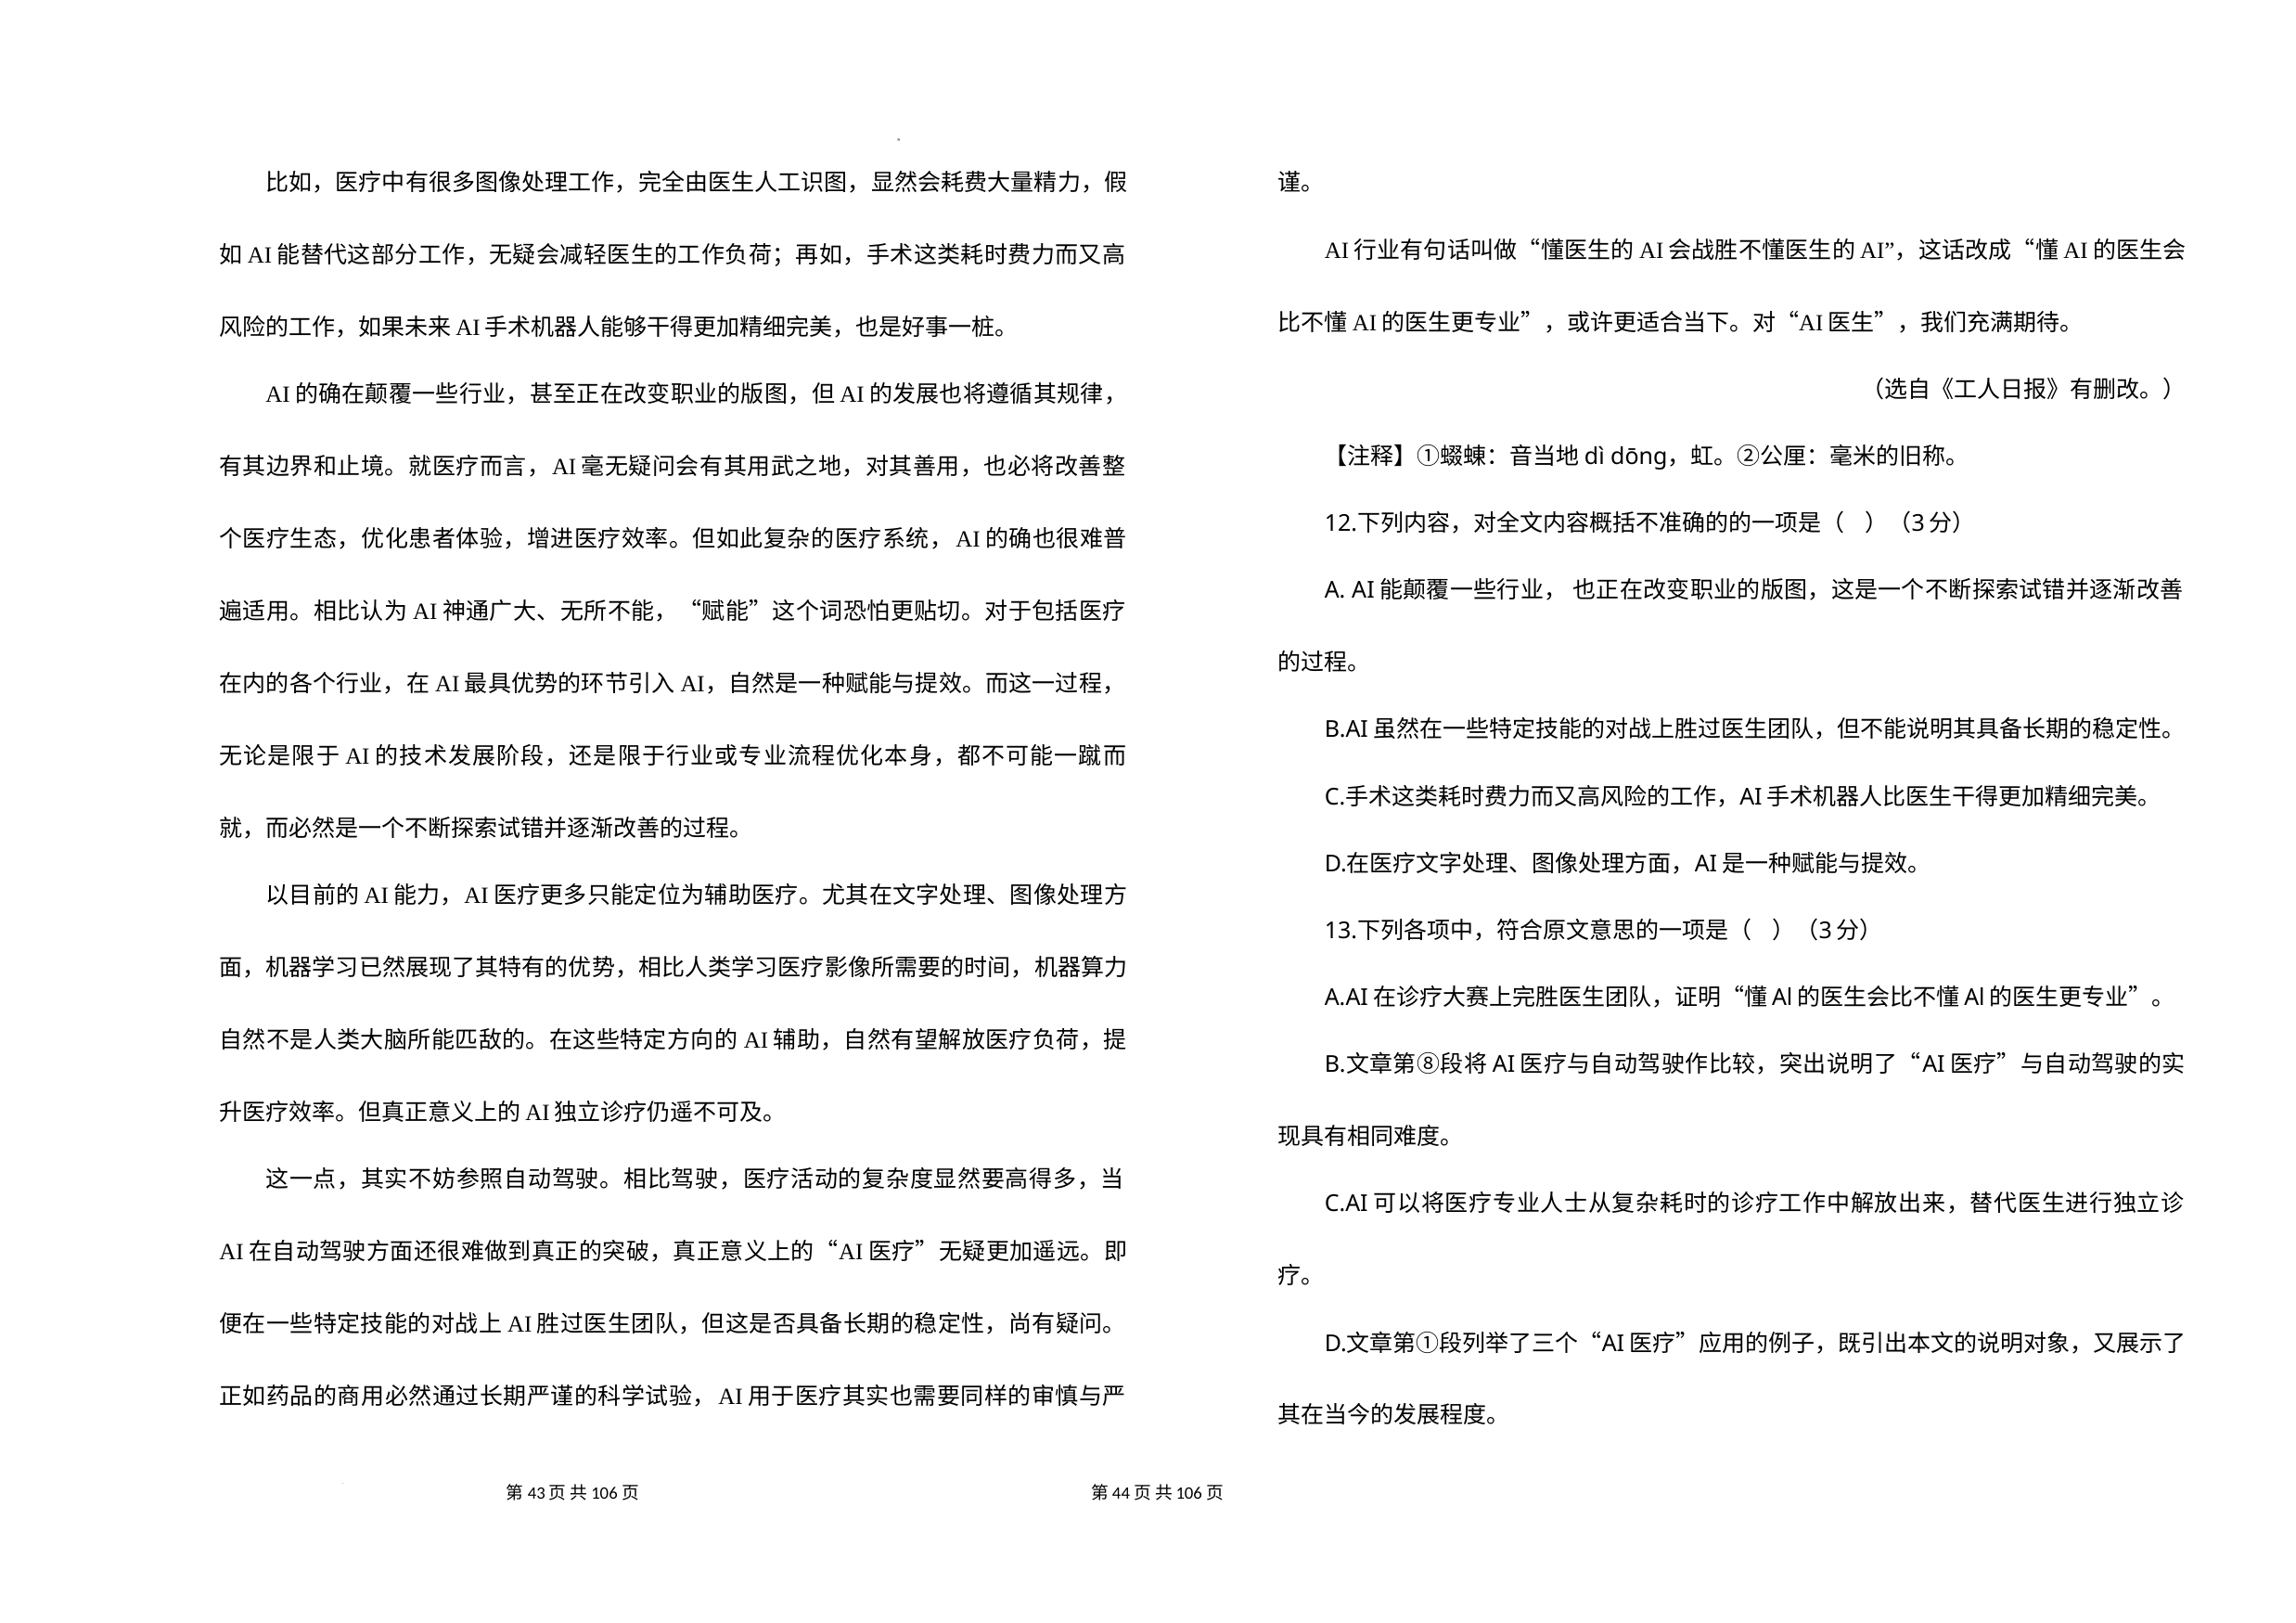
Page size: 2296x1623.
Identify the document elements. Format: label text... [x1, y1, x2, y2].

text 比如，医疗中有很多图像处理工作，完全由医生人工识图，显然会耗费大量精力，假如AI能替代这部分工作，无疑会减轻医生的工作负荷；再如，手术这类耗时费力而又高风险的工作，如果未来AI手术机器人能够干得更加精细完美，也是好事一桩。 [219, 150, 1127, 355]
text B.AI虽然在一些特定技能的对战上胜过医生团队，但不能说明其具备长期的稳定性。 [1278, 697, 2187, 757]
text 12.下列内容，对全文内容概括不准确的的一项是（ ）（3分） [1278, 491, 2187, 551]
text AI行业有句话叫做“懂医生的AI会战胜不懂医生的AI”，这话改成“懂AI的医生会比不懂AI的医生更专业”，或许更适合当下。对“AI医生”，我们充满期待。 [1278, 218, 2187, 351]
text （选自《工人日报》有删改。） [1278, 357, 2187, 418]
text 【注释】①蝃蝀：音当地dì dōng，虹。②公厘：毫米的旧称。 [1278, 424, 2187, 484]
text D.在医疗文字处理、图像处理方面，AI是一种赋能与提效。 [1278, 831, 2187, 892]
text A. AI能颠覆一些行业， 也正在改变职业的版图，这是一个不断探索试错并逐渐改善的过程。 [1278, 558, 2187, 690]
text AI的确在颠覆一些行业，甚至正在改变职业的版图，但AI的发展也将遵循其规律，有其边界和止境。就医疗而言，AI毫无疑问会有其用武之地，对其善用，也必将改善整个医疗生态，优化患者体验，增进医疗效率。但如此复杂的医疗系统，AI的确也很难普遍适用。相比认为AI神通广大、无所不能，“赋能”这个词恐怕更贴切。对于包括医疗在内的各个行业，在AI最具优势的环节引入AI，自然是一种赋能与提效。而这一过程，无论是限于AI的技术发展阶段，还是限于行业或专业流程优化本身，都不可能一蹴而就，而必然是一个不断探索试错并逐渐改善的过程。 [219, 363, 1127, 857]
text 13.下列各项中，符合原文意思的一项是（ ）（3分） [1278, 898, 2187, 959]
text A.AI在诊疗大赛上完胜医生团队，证明“懂Al的医生会比不懂Al的医生更专业”。 [1278, 965, 2187, 1025]
text 以目前的AI能力，AI医疗更多只能定位为辅助医疗。尤其在文字处理、图像处理方面，机器学习已然展现了其特有的优势，相比人类学习医疗影像所需要的时间，机器算力自然不是人类大脑所能匹敌的。在这些特定方向的AI辅助，自然有望解放医疗负荷，提升医疗效率。但真正意义上的AI独立诊疗仍遥不可及。 [219, 863, 1127, 1140]
text B.文章第⑧段将AI医疗与自动驾驶作比较，突出说明了“AI医疗”与自动驾驶的实现具有相同难度。 [1278, 1032, 2187, 1165]
text C.手术这类耗时费力而又高风险的工作，AI手术机器人比医生干得更加精细完美。 [1278, 765, 2187, 825]
text 这一点，其实不妨参照自动驾驶。相比驾驶，医疗活动的复杂度显然要高得多，当AI在自动驾驶方面还很难做到真正的突破，真正意义上的“AI医疗”无疑更加遥远。即便在一些特定技能的对战上AI胜过医生团队，但这是否具备长期的稳定性，尚有疑问。正如药品的商用必然通过长期严谨的科学试验，AI用于医疗其实也需要同样的审慎与严谨。 [1278, 150, 2187, 211]
text D.文章第①段列举了三个“AI医疗”应用的例子，既引出本文的说明对象，又展示了其在当今的发展程度。 [1278, 1311, 2187, 1444]
text 这一点，其实不妨参照自动驾驶。相比驾驶，医疗活动的复杂度显然要高得多，当AI在自动驾驶方面还很难做到真正的突破，真正意义上的“AI医疗”无疑更加遥远。即便在一些特定技能的对战上AI胜过医生团队，但这是否具备长期的稳定性，尚有疑问。正如药品的商用必然通过长期严谨的科学试验，AI用于医疗其实也需要同样的审慎与严谨。 [219, 1147, 1127, 1424]
text C.AI可以将医疗专业人士从复杂耗时的诊疗工作中解放出来，替代医生进行独立诊疗。 [1278, 1171, 2187, 1304]
